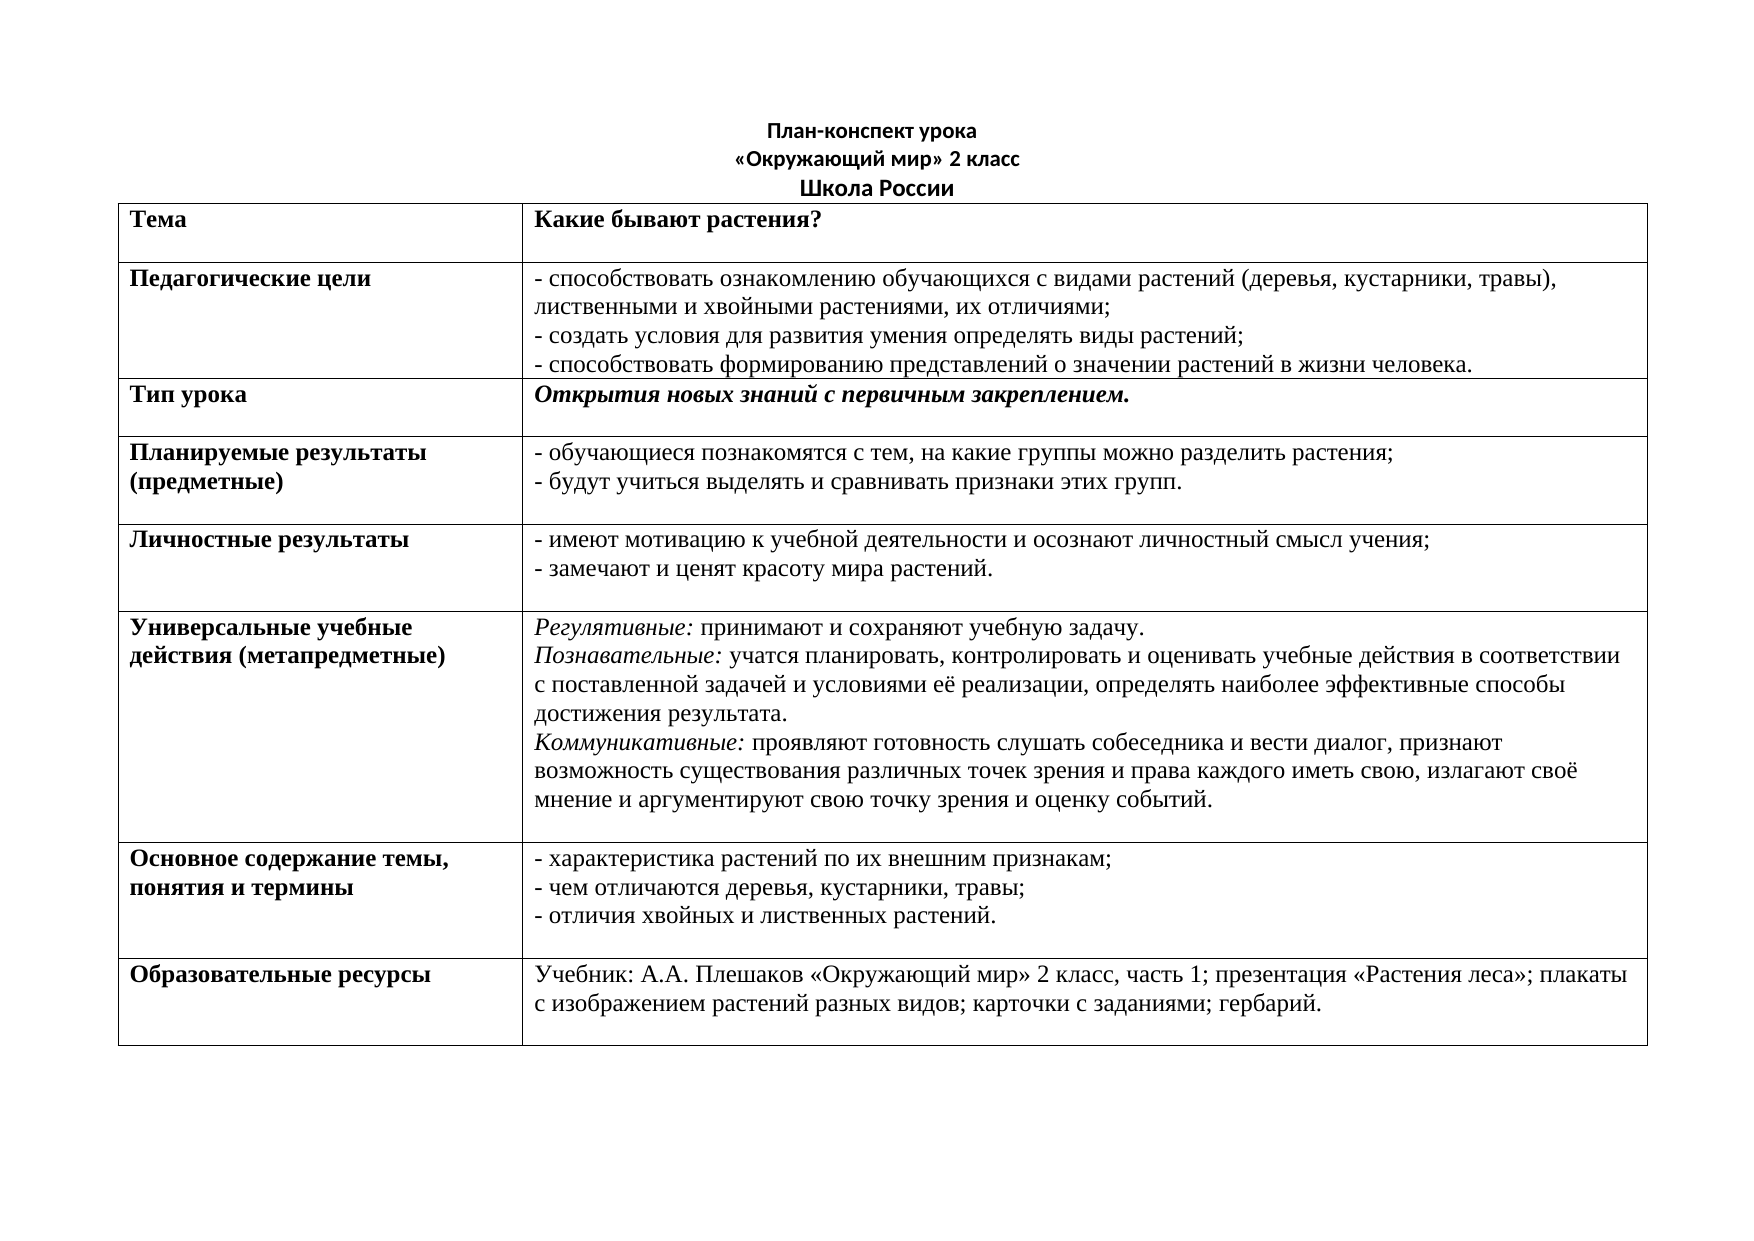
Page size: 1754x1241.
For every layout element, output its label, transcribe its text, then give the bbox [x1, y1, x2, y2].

table_cell Тип урока [119, 379, 522, 436]
table_cell Универсальные учебные действия (метапредметные) [119, 612, 522, 842]
table_cell Учебник: А.А. Плешаков «Окружающий мир» 2 класс, часть 1; презентация «Растения леса»; плакаты с изображением растений разных видов; карточки с заданиями; гербарий. [523, 959, 1647, 1045]
text «Окружающий мир» 2 класс [118, 144, 1636, 173]
table_cell Планируемые результаты (предметные) [119, 437, 522, 523]
table_cell - обучающиеся познакомятся с тем, на какие группы можно разделить растения; - будут учиться выделять и сравнивать признаки этих групп. [523, 437, 1647, 523]
table_cell Педагогические цели [119, 263, 522, 378]
table_header Тема [119, 204, 522, 262]
table_cell - способствовать ознакомлению обучающихся с видами растений (деревья, кустарники, травы), лиственными и хвойными растениями, их отличиями; - создать условия для развития умения определять виды растений; - способствовать формированию представлений о значении растений в жизни человека. [523, 263, 1647, 378]
table_cell - характеристика растений по их внешним признакам; - чем отличаются деревья, кустарники, травы; - отличия хвойных и лиственных растений. [523, 843, 1647, 958]
table_cell Открытия новых знаний с первичным закреплением. [523, 379, 1647, 436]
table_cell Образовательные ресурсы [119, 959, 522, 1045]
table_header Какие бывают растения? [523, 204, 1647, 262]
table_cell Личностные результаты [119, 525, 522, 611]
text Школа России [118, 173, 1636, 203]
table_cell - имеют мотивацию к учебной деятельности и осознают личностный смысл учения; - замечают и ценят красоту мира растений. [523, 525, 1647, 611]
table_cell Основное содержание темы, понятия и термины [119, 843, 522, 958]
text План-конспект урока [118, 117, 1636, 144]
table_cell Регулятивные: принимают и сохраняют учебную задачу. Познавательные: учатся планировать, контролировать и оценивать учебные действия в соответствии с поставленной задачей и условиями её реализации, определять наиболее эффективные способы достижения результата. Коммуникативные: проявляют готовность слушать собеседника и вести диалог, признают возможность существования различных точек зрения и права каждого иметь свою, излагают своё мнение и аргументируют свою точку зрения и оценку событий. [523, 612, 1647, 842]
